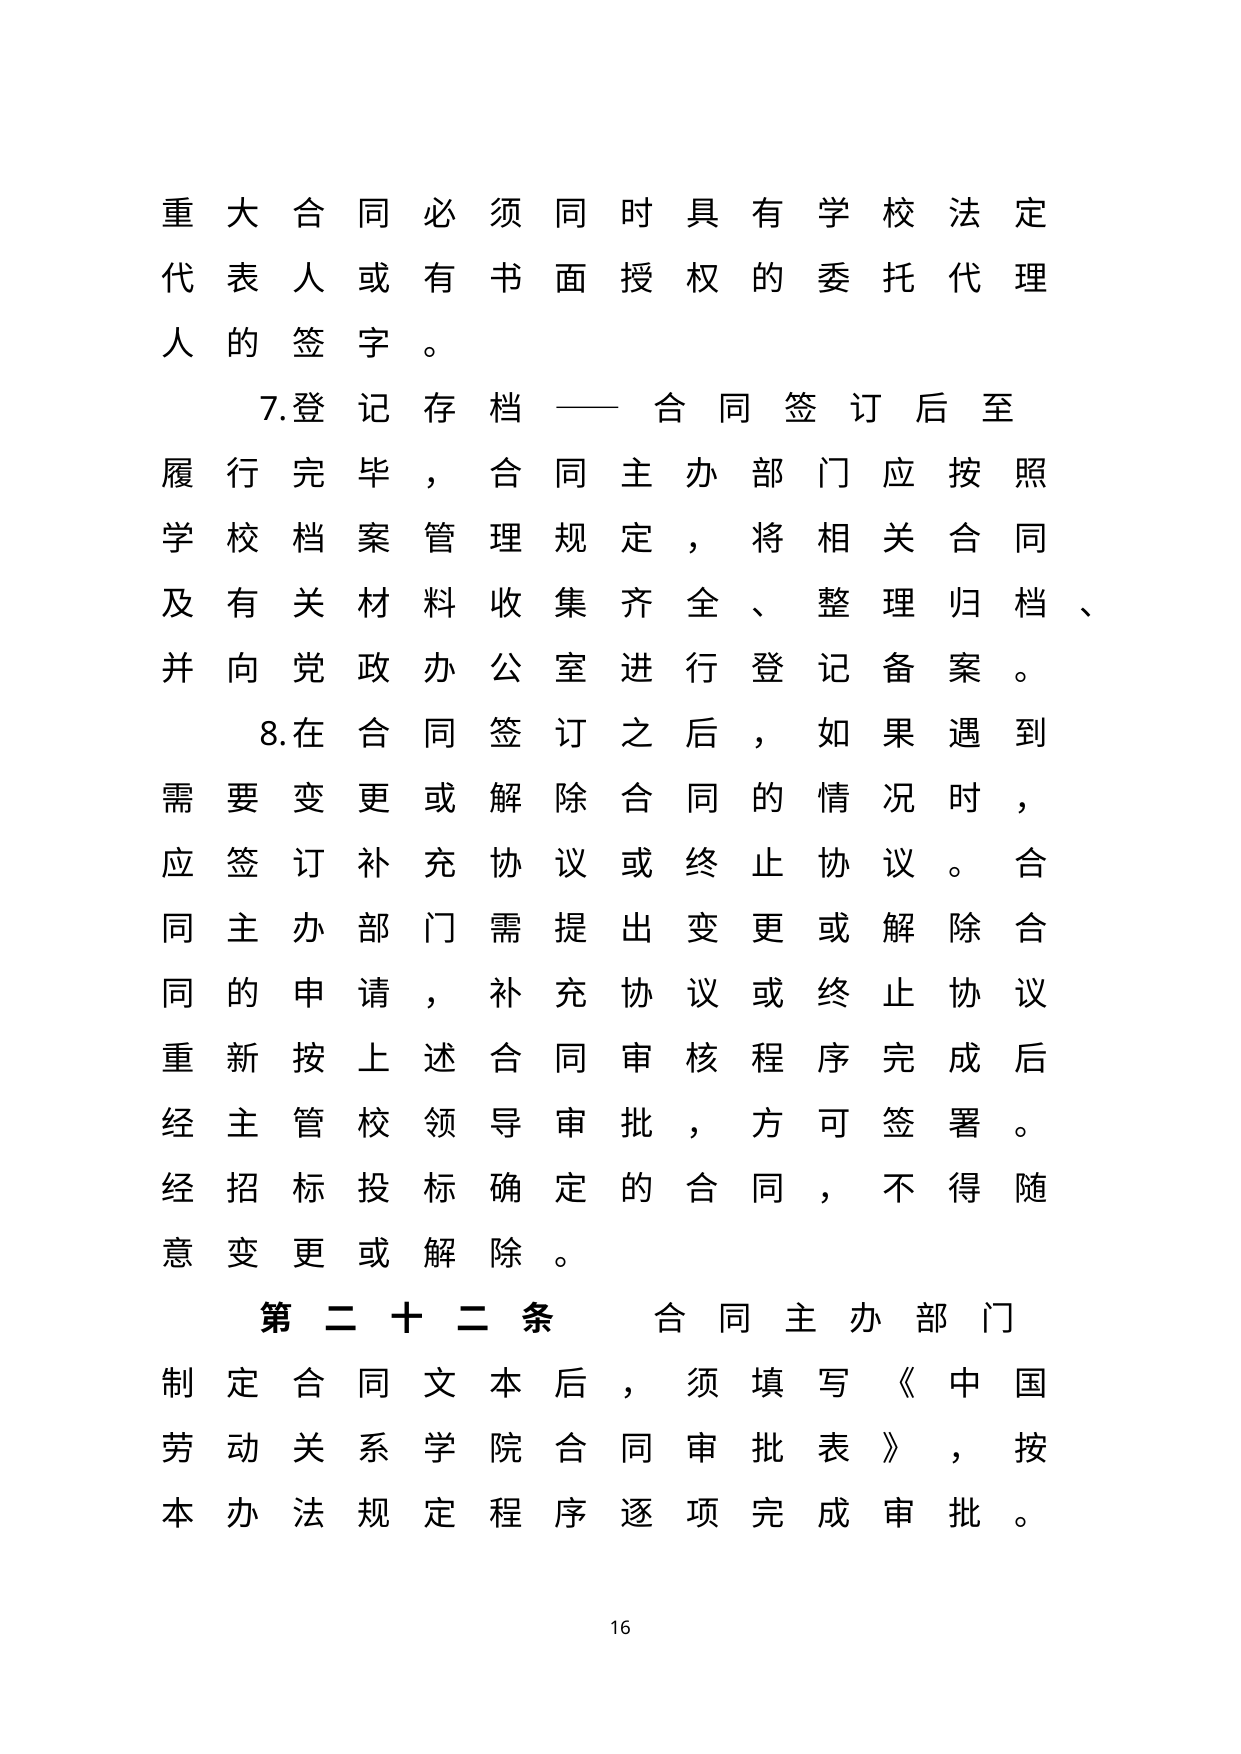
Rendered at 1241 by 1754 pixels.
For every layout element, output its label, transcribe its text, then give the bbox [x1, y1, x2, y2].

text 8.在合同签订之后，如果遇到需要变更或解除合同的情况时，应签订补充协议或终止协议。合同主办部门需提出变更或解除合同的申请，补充协议或终止协议重新按上述合同审核程序完成后经主管校领导审批，方可签署。经招标投标确定的合同，不得随意变更或解除。 [161, 698, 1079, 1283]
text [161, 1283, 1079, 1543]
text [161, 178, 1079, 373]
text 7.登记存档——合同签订后至履行完毕，合同主办部门应按照学校档案管理规定，将相关合同及有关材料收集齐全、整理归档、并向党政办公室进行登记备案。 [161, 373, 1079, 698]
